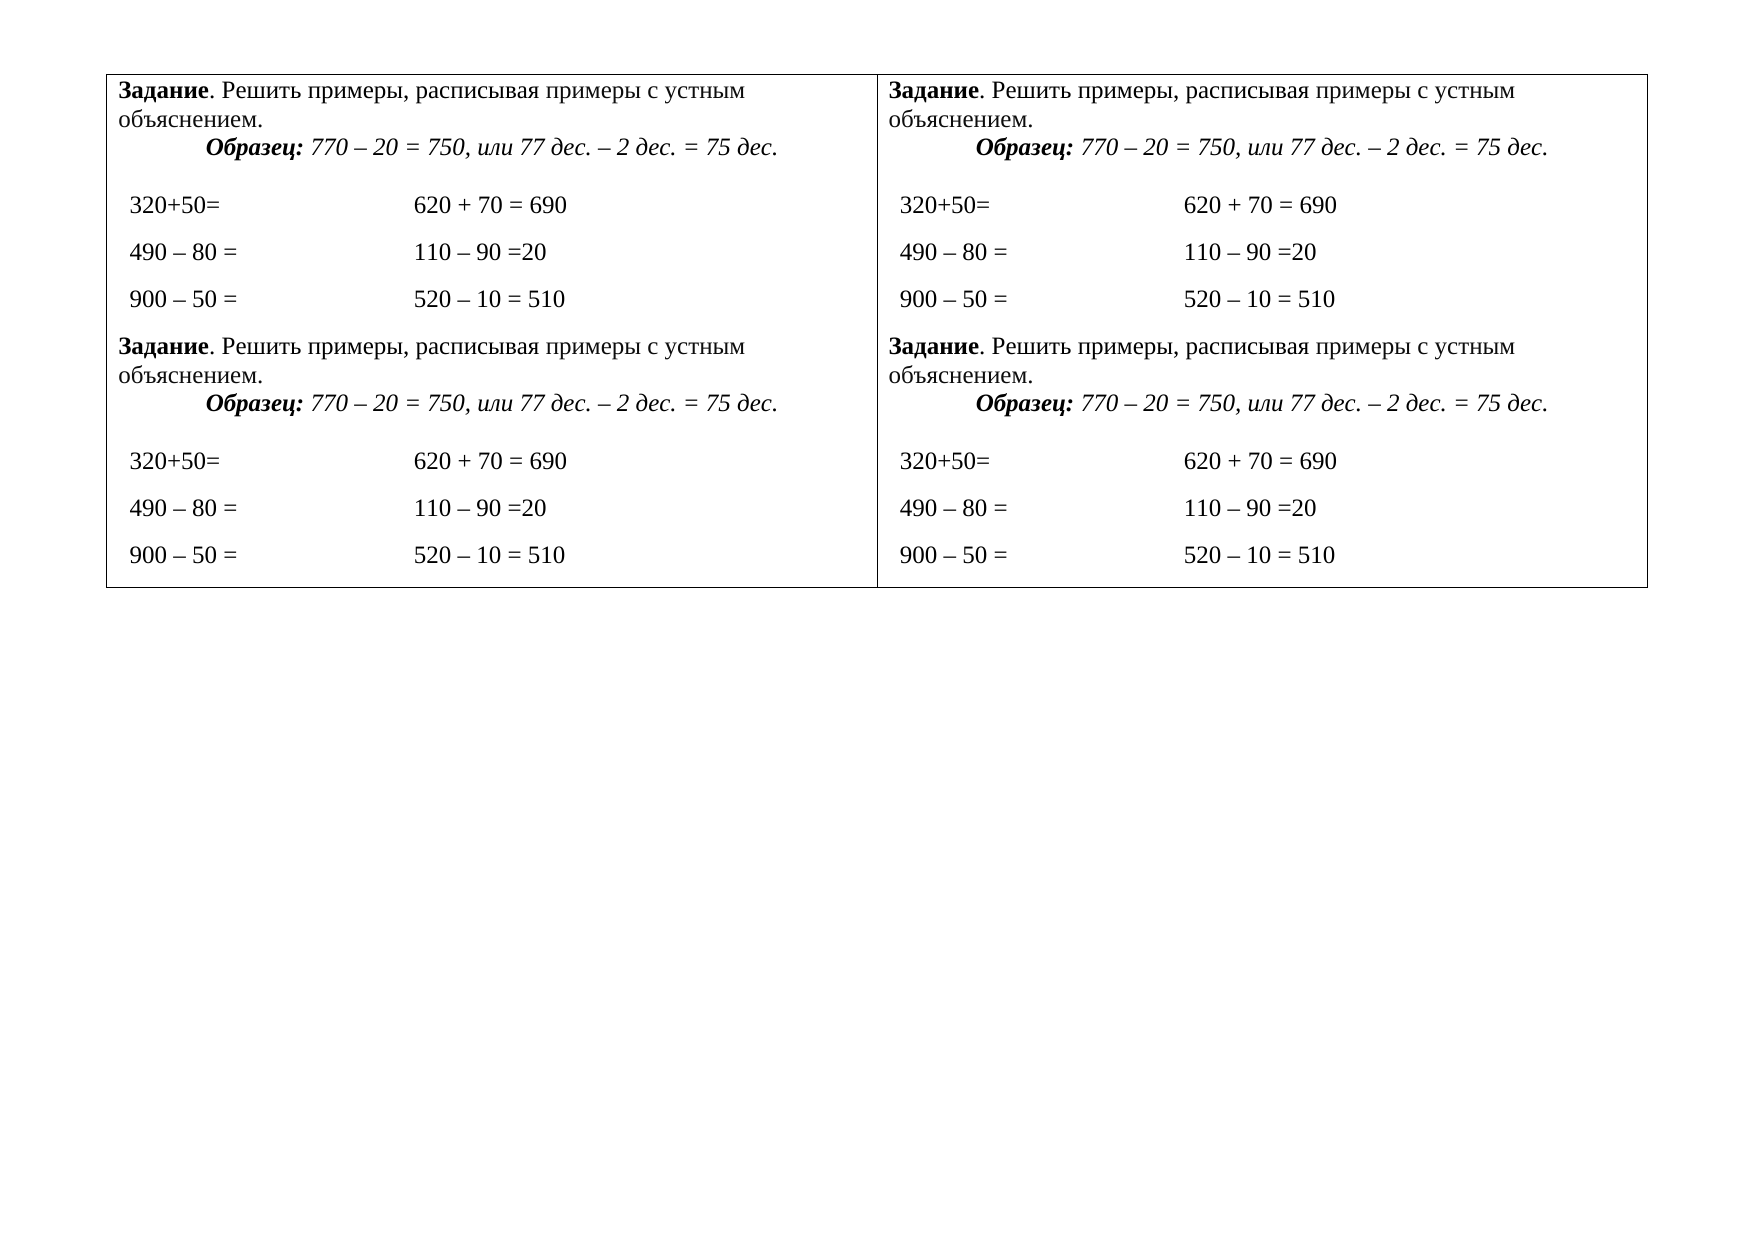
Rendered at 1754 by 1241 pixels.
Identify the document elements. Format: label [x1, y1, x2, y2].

table_header [107, 75, 877, 587]
table_header [878, 75, 1647, 587]
